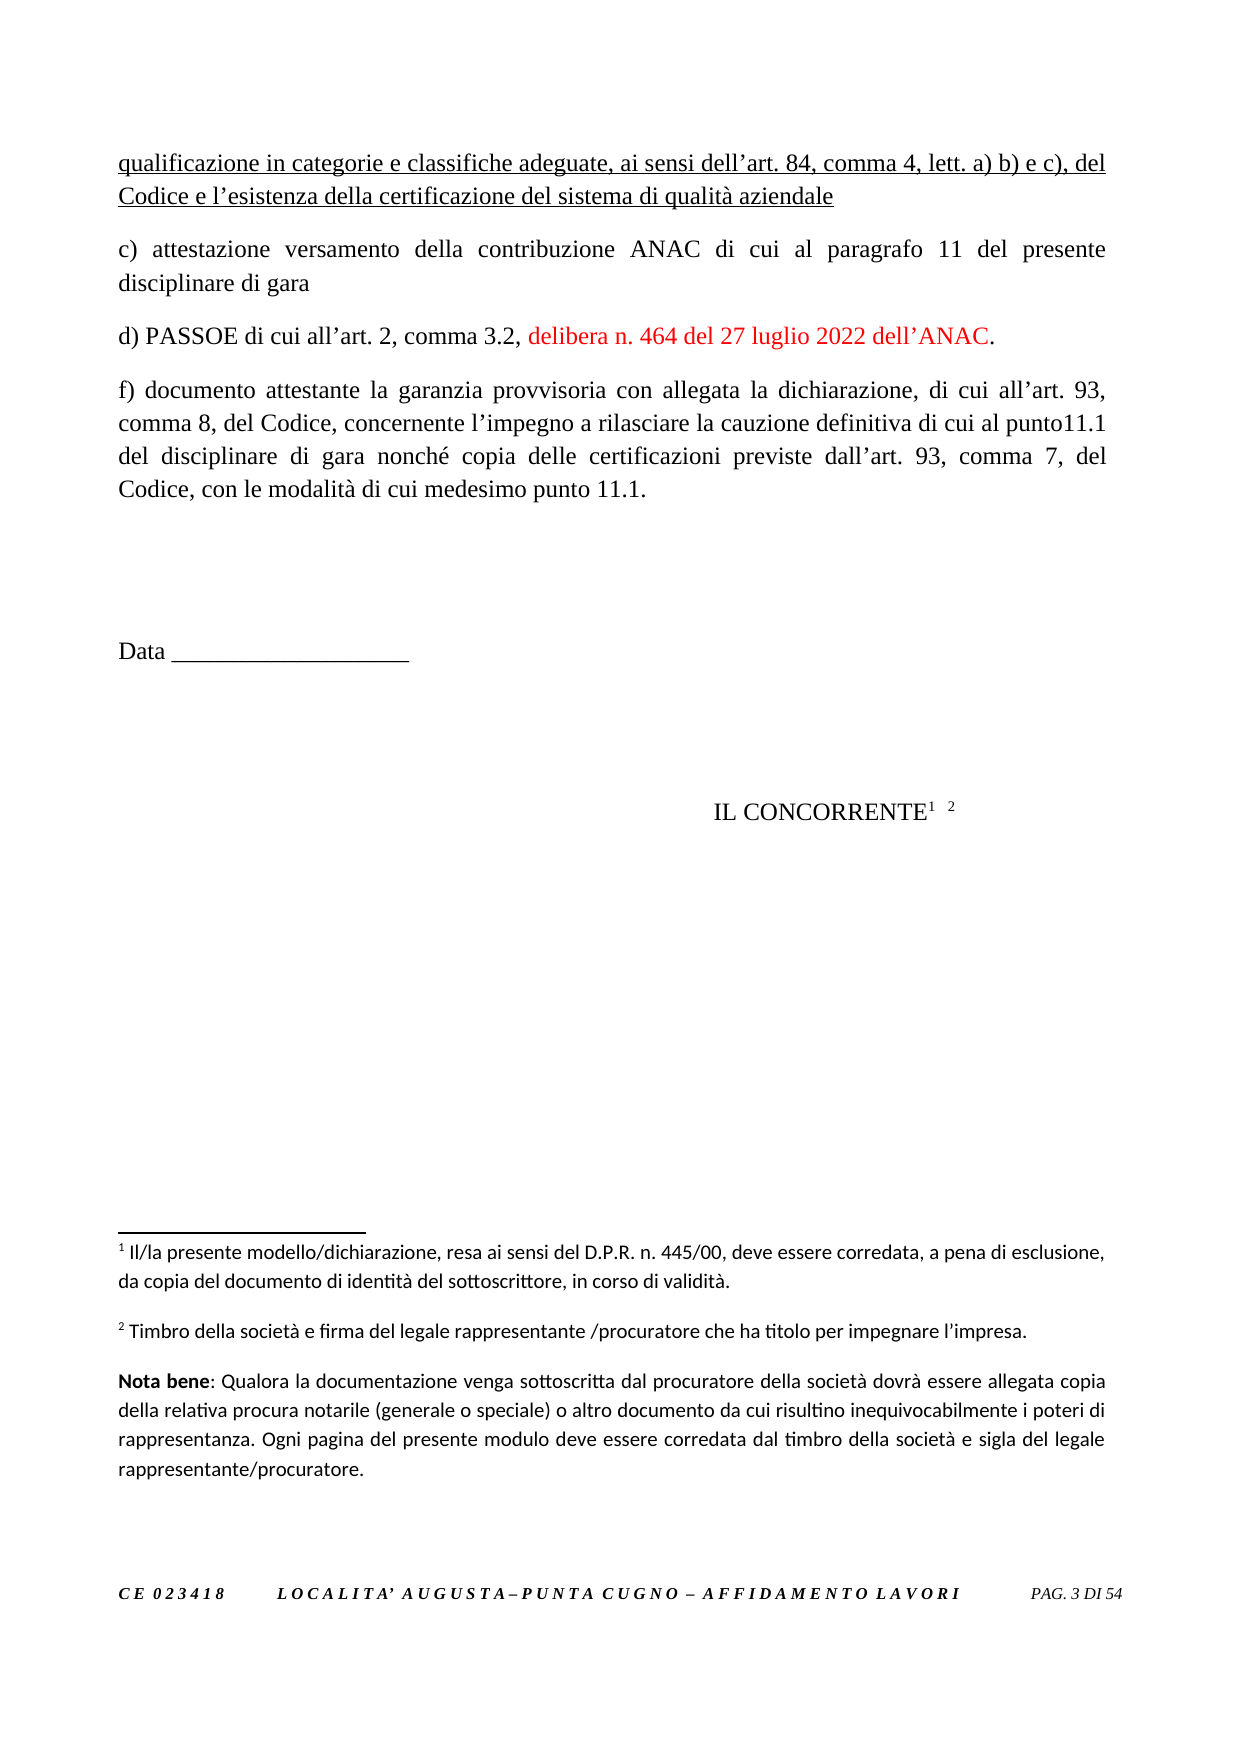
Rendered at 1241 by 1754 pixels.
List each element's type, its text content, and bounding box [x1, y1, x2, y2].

text IL CONCORRENTE [487, 797, 1107, 826]
text f) documento attestante la garanzia provvisoria con allegata la dichiarazione, di cui all’art. 93, comma 8, del Codice, concernente l’impegno a rilasciare la cauzione definitiva di cui al punto11.1 del disciplinare di gara nonché copia delle certificazioni previste dall’art. 93, comma 7, del Codice, con le modalità di cui medesimo punto 11.1. [118, 375, 1107, 503]
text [118, 148, 1107, 209]
text c) attestazione versamento della contribuzione ANAC di cui al paragrafo 11 del presente disciplinare di gara [118, 234, 1107, 296]
text Data ___________________ [118, 636, 1107, 665]
text d) PASSOE di cui all’art. 2, comma 3.2, delibera n. 464 del 27 luglio 2022 dell’ANAC. [118, 321, 1107, 350]
